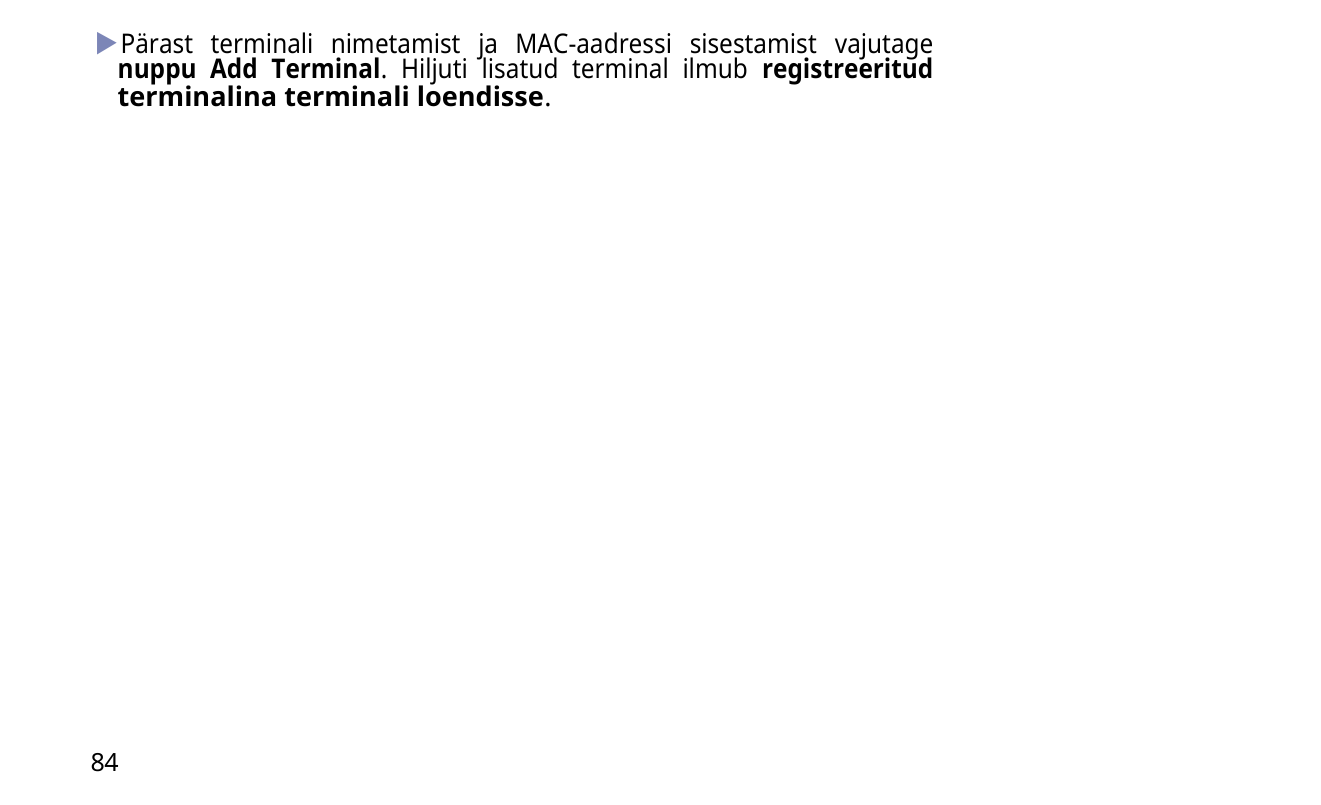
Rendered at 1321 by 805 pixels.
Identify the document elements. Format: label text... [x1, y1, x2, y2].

list Pärast terminali nimetamist ja MAC-aadressi sisestamist vajutage nuppu Add Terminal. Hiljuti lisatud terminal ilmub registreeritud terminalina terminali loendisse. [94, 31, 933, 114]
